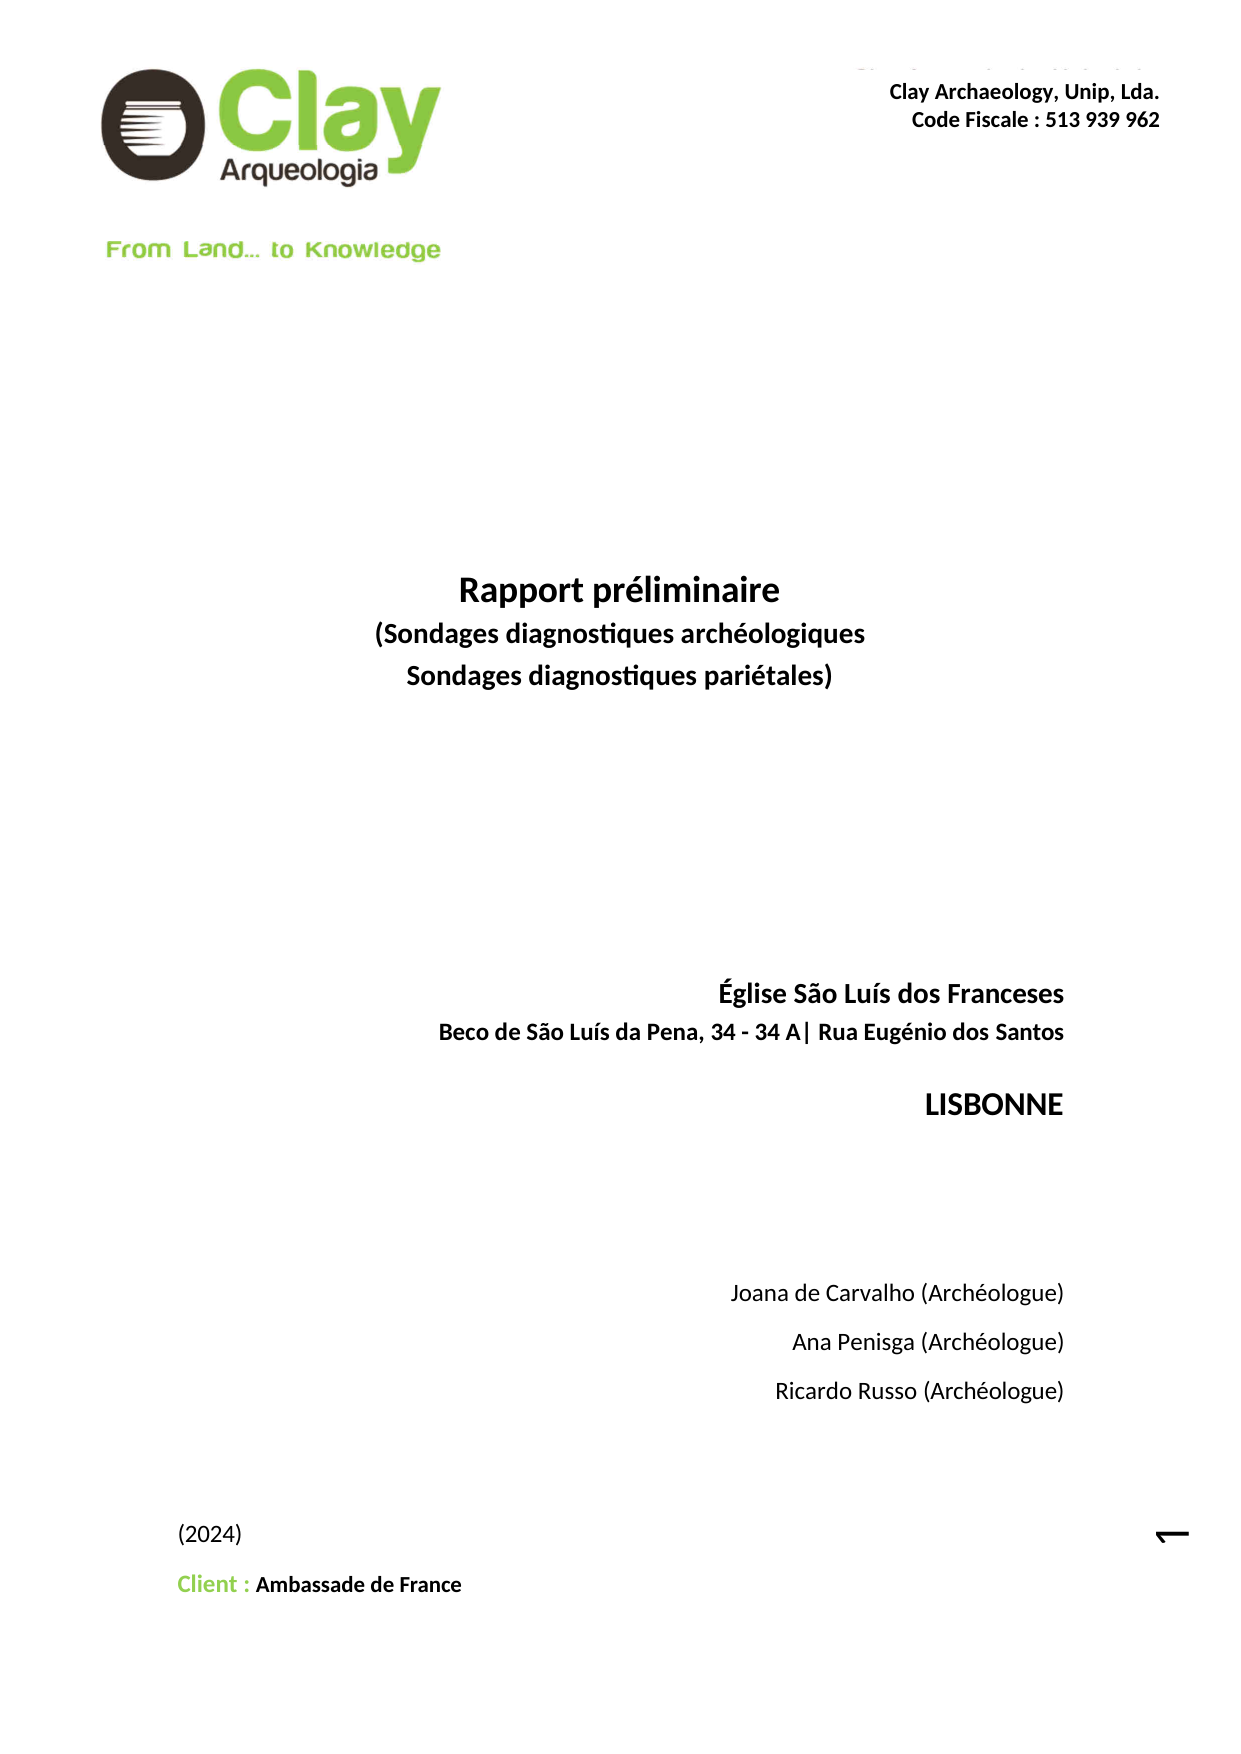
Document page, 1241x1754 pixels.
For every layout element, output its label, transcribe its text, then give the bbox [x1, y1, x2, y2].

text Sondages diagnostiques pariétales) [311, 657, 928, 692]
text Ricardo Russo (Archéologue) [103, 1375, 1064, 1406]
text Client : Ambassade de France [177, 1568, 1104, 1599]
text LISBONNE [103, 1083, 1063, 1124]
text Ana Penisga (Archéologue) [103, 1326, 1064, 1357]
picture [0, 0, 1240, 290]
text Beco de São Luís da Pena, 34 - 34 A| Rua Eugénio dos Santos [103, 1016, 1064, 1047]
text Joana de Carvalho (Archéologue) [103, 1277, 1064, 1308]
title Rapport préliminaire [311, 566, 928, 612]
text (2024) [177, 1519, 1122, 1549]
text (Sondages diagnostiques archéologiques [311, 615, 928, 651]
text Église São Luís dos Franceses [103, 975, 1064, 1010]
